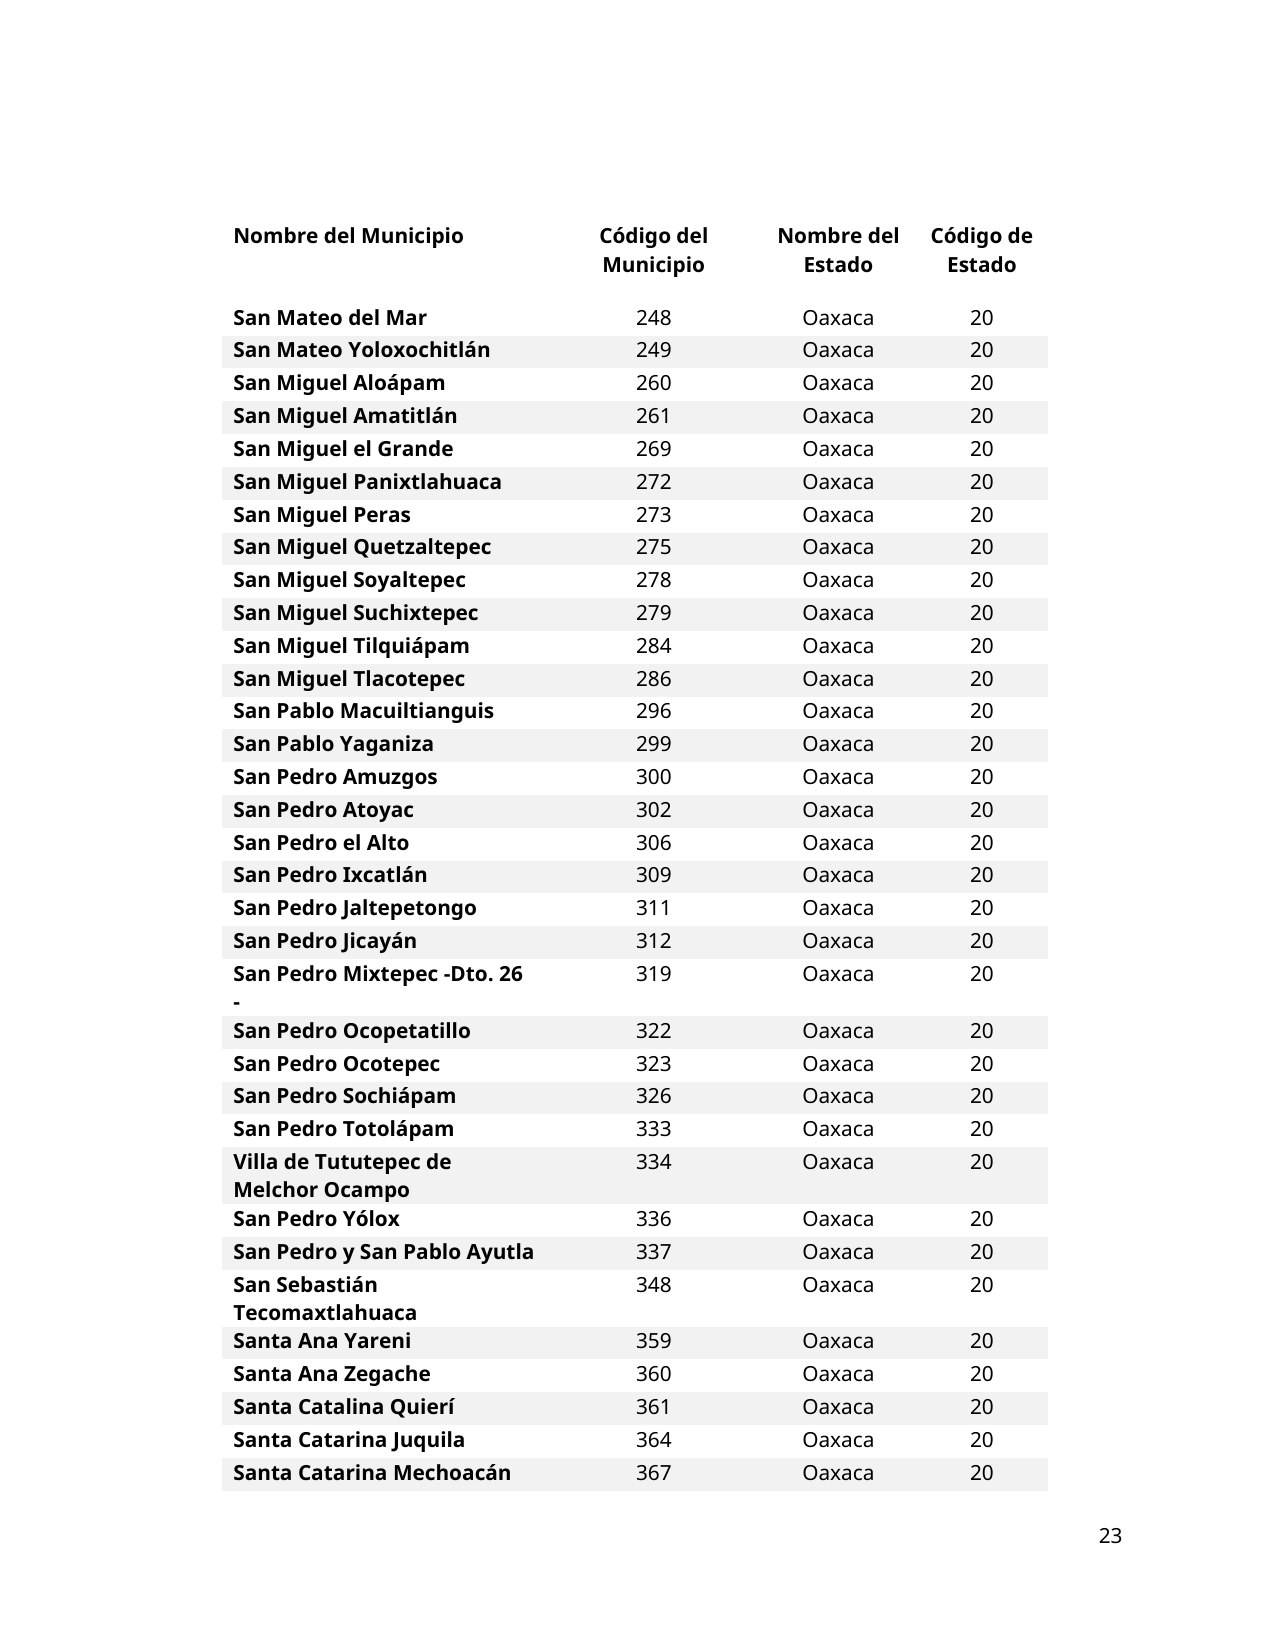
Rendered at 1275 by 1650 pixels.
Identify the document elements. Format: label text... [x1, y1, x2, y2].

table_cell 286 [546, 664, 761, 697]
table_cell San Pedro Jaltepetongo [222, 894, 546, 926]
table_cell 20 [915, 303, 1048, 336]
table_cell San Pedro Ocotepec [222, 1049, 546, 1082]
table_cell Oaxaca [761, 336, 915, 368]
table_cell Santa Catarina Mechoacán [222, 1458, 546, 1491]
table_cell 279 [546, 598, 761, 631]
table_cell 309 [546, 861, 761, 893]
table_cell Oaxaca [761, 729, 915, 762]
table_cell 296 [546, 697, 761, 729]
table_cell 261 [546, 401, 761, 434]
table_cell 322 [546, 1016, 761, 1049]
table_cell 20 [915, 1147, 1048, 1204]
table_cell 260 [546, 369, 761, 401]
table_cell 326 [546, 1082, 761, 1114]
table_cell San Pedro Yólox [222, 1204, 546, 1237]
table_cell 275 [546, 533, 761, 565]
table_cell Oaxaca [761, 795, 915, 828]
table_cell Oaxaca [761, 565, 915, 598]
table_cell Santa Ana Zegache [222, 1359, 546, 1392]
table_cell Oaxaca [761, 1425, 915, 1458]
table_cell 20 [915, 795, 1048, 828]
table_cell 367 [546, 1458, 761, 1491]
table_cell San Pedro Amuzgos [222, 762, 546, 795]
table_cell Oaxaca [761, 1204, 915, 1237]
table_cell San Miguel Peras [222, 500, 546, 532]
table_cell 311 [546, 894, 761, 926]
table_cell Oaxaca [761, 664, 915, 697]
table_cell 20 [915, 762, 1048, 795]
table_cell Oaxaca [761, 401, 915, 434]
table_cell Oaxaca [761, 697, 915, 729]
table_cell Oaxaca [761, 369, 915, 401]
table_cell 361 [546, 1392, 761, 1425]
table_cell 20 [915, 500, 1048, 532]
table_cell Oaxaca [761, 1392, 915, 1425]
table_cell 20 [915, 1204, 1048, 1237]
table_cell Oaxaca [761, 1049, 915, 1082]
table_cell 359 [546, 1327, 761, 1359]
table_cell San Pablo Macuiltianguis [222, 697, 546, 729]
table_cell 20 [915, 1082, 1048, 1114]
table_cell 299 [546, 729, 761, 762]
table_cell Oaxaca [761, 861, 915, 893]
table_cell 20 [915, 533, 1048, 565]
table_cell San Pedro Totolápam [222, 1114, 546, 1147]
table_cell Oaxaca [761, 467, 915, 500]
table_cell Santa Ana Yareni [222, 1327, 546, 1359]
table_cell San Miguel Soyaltepec [222, 565, 546, 598]
table_cell Oaxaca [761, 1082, 915, 1114]
table_header Código de Estado [915, 222, 1048, 303]
table_cell 249 [546, 336, 761, 368]
table_cell San Miguel Tilquiápam [222, 631, 546, 664]
table_cell Oaxaca [761, 434, 915, 467]
table_cell 319 [546, 959, 761, 1016]
table_cell 20 [915, 1049, 1048, 1082]
table_cell 302 [546, 795, 761, 828]
table_cell Oaxaca [761, 828, 915, 861]
table_cell 20 [915, 336, 1048, 368]
table_cell Oaxaca [761, 500, 915, 532]
table_cell 333 [546, 1114, 761, 1147]
table_cell 20 [915, 1270, 1048, 1327]
table_cell 20 [915, 1425, 1048, 1458]
table_cell Oaxaca [761, 533, 915, 565]
table_cell 20 [915, 1016, 1048, 1049]
table_cell Oaxaca [761, 1016, 915, 1049]
table_cell 360 [546, 1359, 761, 1392]
table_header Código del Municipio [546, 222, 761, 303]
table_cell 20 [915, 959, 1048, 1016]
table_cell San Miguel Amatitlán [222, 401, 546, 434]
table_cell San Miguel Aloápam [222, 369, 546, 401]
table_cell 337 [546, 1237, 761, 1270]
table_cell 20 [915, 401, 1048, 434]
table_cell Oaxaca [761, 1114, 915, 1147]
table_cell 20 [915, 926, 1048, 959]
table_cell San Pablo Yaganiza [222, 729, 546, 762]
table_cell 20 [915, 1114, 1048, 1147]
table_cell 20 [915, 1392, 1048, 1425]
table_cell Oaxaca [761, 894, 915, 926]
table_cell San Pedro Mixtepec -Dto. 26 - [222, 959, 546, 1016]
table_cell Oaxaca [761, 1327, 915, 1359]
table_cell Oaxaca [761, 1237, 915, 1270]
table_cell San Pedro Ixcatlán [222, 861, 546, 893]
table_cell 20 [915, 861, 1048, 893]
table_cell 306 [546, 828, 761, 861]
table_cell 20 [915, 434, 1048, 467]
table_cell Santa Catarina Juquila [222, 1425, 546, 1458]
table_cell San Miguel Suchixtepec [222, 598, 546, 631]
table_cell 348 [546, 1270, 761, 1327]
table_cell 300 [546, 762, 761, 795]
table_cell Oaxaca [761, 926, 915, 959]
table_cell Oaxaca [761, 303, 915, 336]
table_cell 20 [915, 565, 1048, 598]
table_cell 20 [915, 697, 1048, 729]
table_cell 364 [546, 1425, 761, 1458]
table_cell Oaxaca [761, 1147, 915, 1204]
table_cell 312 [546, 926, 761, 959]
table_cell 336 [546, 1204, 761, 1237]
table_cell 20 [915, 1359, 1048, 1392]
table_cell San Mateo Yoloxochitlán [222, 336, 546, 368]
table_cell 273 [546, 500, 761, 532]
table_cell 20 [915, 1237, 1048, 1270]
table_cell 278 [546, 565, 761, 598]
table_cell Santa Catalina Quierí [222, 1392, 546, 1425]
table_cell San Miguel Tlacotepec [222, 664, 546, 697]
table_cell 20 [915, 729, 1048, 762]
table_header Nombre del Municipio [222, 222, 546, 303]
table_cell Oaxaca [761, 1458, 915, 1491]
table_cell 20 [915, 598, 1048, 631]
table_cell 20 [915, 467, 1048, 500]
table_cell San Miguel Quetzaltepec [222, 533, 546, 565]
table_cell 284 [546, 631, 761, 664]
table_header Nombre del Estado [761, 222, 915, 303]
table_cell San Pedro y San Pablo Ayutla [222, 1237, 546, 1270]
table_cell San Pedro Sochiápam [222, 1082, 546, 1114]
table_cell 20 [915, 664, 1048, 697]
table_cell 20 [915, 1327, 1048, 1359]
table_cell 323 [546, 1049, 761, 1082]
table_cell Oaxaca [761, 598, 915, 631]
table_cell San Pedro Jicayán [222, 926, 546, 959]
table_cell 20 [915, 369, 1048, 401]
table_cell 272 [546, 467, 761, 500]
table_cell Villa de Tututepec de Melchor Ocampo [222, 1147, 546, 1204]
table_cell 269 [546, 434, 761, 467]
table_cell 20 [915, 1458, 1048, 1491]
table_cell San Pedro Atoyac [222, 795, 546, 828]
table_cell San Miguel el Grande [222, 434, 546, 467]
table_cell San Pedro Ocopetatillo [222, 1016, 546, 1049]
table_cell Oaxaca [761, 1270, 915, 1327]
table_cell San Sebastián Tecomaxtlahuaca [222, 1270, 546, 1327]
table_cell 248 [546, 303, 761, 336]
table_cell Oaxaca [761, 1359, 915, 1392]
table_cell Oaxaca [761, 762, 915, 795]
table_cell San Mateo del Mar [222, 303, 546, 336]
table_cell Oaxaca [761, 959, 915, 1016]
table_cell 20 [915, 894, 1048, 926]
table_cell San Miguel Panixtlahuaca [222, 467, 546, 500]
table_cell 20 [915, 631, 1048, 664]
table_cell Oaxaca [761, 631, 915, 664]
table_cell 334 [546, 1147, 761, 1204]
table_cell 20 [915, 828, 1048, 861]
table_cell San Pedro el Alto [222, 828, 546, 861]
